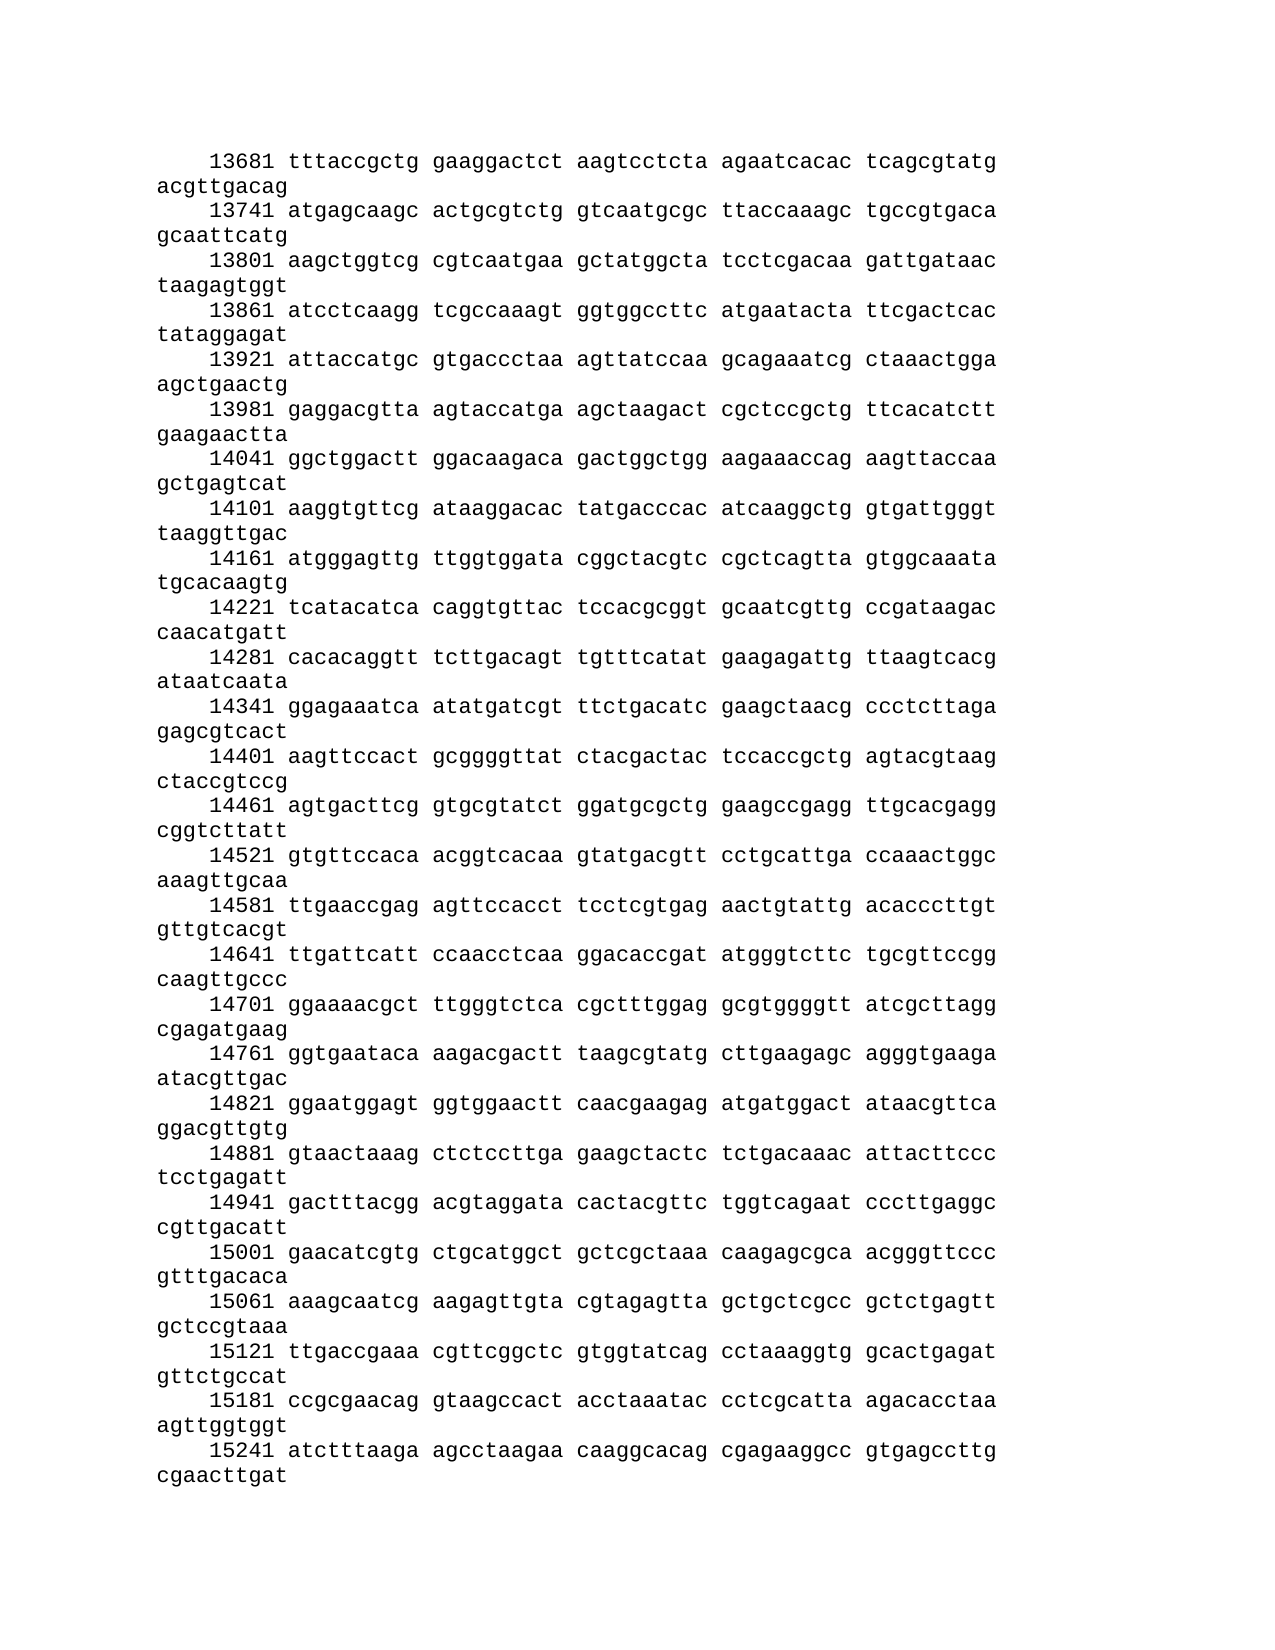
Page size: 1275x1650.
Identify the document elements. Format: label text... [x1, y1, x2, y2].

text 14341 ggagaaatca atatgatcgt ttctgacatc gaagctaacg ccctcttaga gagcgtcact [156, 695, 1118, 745]
text 13681 tttaccgctg gaaggactct aagtcctcta agaatcacac tcagcgtatg acgttgacag [156, 150, 1118, 199]
text 15181 ccgcgaacag gtaagccact acctaaatac cctcgcatta agacacctaa agttggtggt [156, 1389, 1118, 1439]
text 13801 aagctggtcg cgtcaatgaa gctatggcta tcctcgacaa gattgataac taagagtggt [156, 249, 1118, 299]
text 14041 ggctggactt ggacaagaca gactggctgg aagaaaccag aagttaccaa gctgagtcat [156, 447, 1118, 497]
text 13861 atcctcaagg tcgccaaagt ggtggccttc atgaatacta ttcgactcac tataggagat [156, 299, 1118, 348]
text 14401 aagttccact gcggggttat ctacgactac tccaccgctg agtacgtaag ctaccgtccg [156, 745, 1118, 794]
text 14461 agtgacttcg gtgcgtatct ggatgcgctg gaagccgagg ttgcacgagg cggtcttatt [156, 794, 1118, 844]
text 13921 attaccatgc gtgaccctaa agttatccaa gcagaaatcg ctaaactgga agctgaactg [156, 348, 1118, 398]
text 14281 cacacaggtt tcttgacagt tgtttcatat gaagagattg ttaagtcacg ataatcaata [156, 646, 1118, 695]
text 15001 gaacatcgtg ctgcatggct gctcgctaaa caagagcgca acgggttccc gtttgacaca [156, 1241, 1118, 1290]
text 14821 ggaatggagt ggtggaactt caacgaagag atgatggact ataacgttca ggacgttgtg [156, 1092, 1118, 1142]
text 14221 tcatacatca caggtgttac tccacgcggt gcaatcgttg ccgataagac caacatgatt [156, 596, 1118, 646]
text 13981 gaggacgtta agtaccatga agctaagact cgctccgctg ttcacatctt gaagaactta [156, 398, 1118, 447]
text 14761 ggtgaataca aagacgactt taagcgtatg cttgaagagc agggtgaaga atacgttgac [156, 1042, 1118, 1092]
text 15121 ttgaccgaaa cgttcggctc gtggtatcag cctaaaggtg gcactgagat gttctgccat [156, 1340, 1118, 1389]
text 14701 ggaaaacgct ttgggtctca cgctttggag gcgtggggtt atcgcttagg cgagatgaag [156, 993, 1118, 1042]
text 15061 aaagcaatcg aagagttgta cgtagagtta gctgctcgcc gctctgagtt gctccgtaaa [156, 1290, 1118, 1340]
text 14101 aaggtgttcg ataaggacac tatgacccac atcaaggctg gtgattgggt taaggttgac [156, 497, 1118, 547]
text 15241 atctttaaga agcctaagaa caaggcacag cgagaaggcc gtgagccttg cgaacttgat [156, 1439, 1118, 1489]
text 13741 atgagcaagc actgcgtctg gtcaatgcgc ttaccaaagc tgccgtgaca gcaattcatg [156, 199, 1118, 249]
text 14521 gtgttccaca acggtcacaa gtatgacgtt cctgcattga ccaaactggc aaagttgcaa [156, 844, 1118, 894]
text 14161 atgggagttg ttggtggata cggctacgtc cgctcagtta gtggcaaata tgcacaagtg [156, 547, 1118, 596]
text 14881 gtaactaaag ctctccttga gaagctactc tctgacaaac attacttccc tcctgagatt [156, 1142, 1118, 1191]
text 14581 ttgaaccgag agttccacct tcctcgtgag aactgtattg acacccttgt gttgtcacgt [156, 894, 1118, 943]
text 14941 gactttacgg acgtaggata cactacgttc tggtcagaat cccttgaggc cgttgacatt [156, 1191, 1118, 1241]
text 14641 ttgattcatt ccaacctcaa ggacaccgat atgggtcttc tgcgttccgg caagttgccc [156, 943, 1118, 993]
